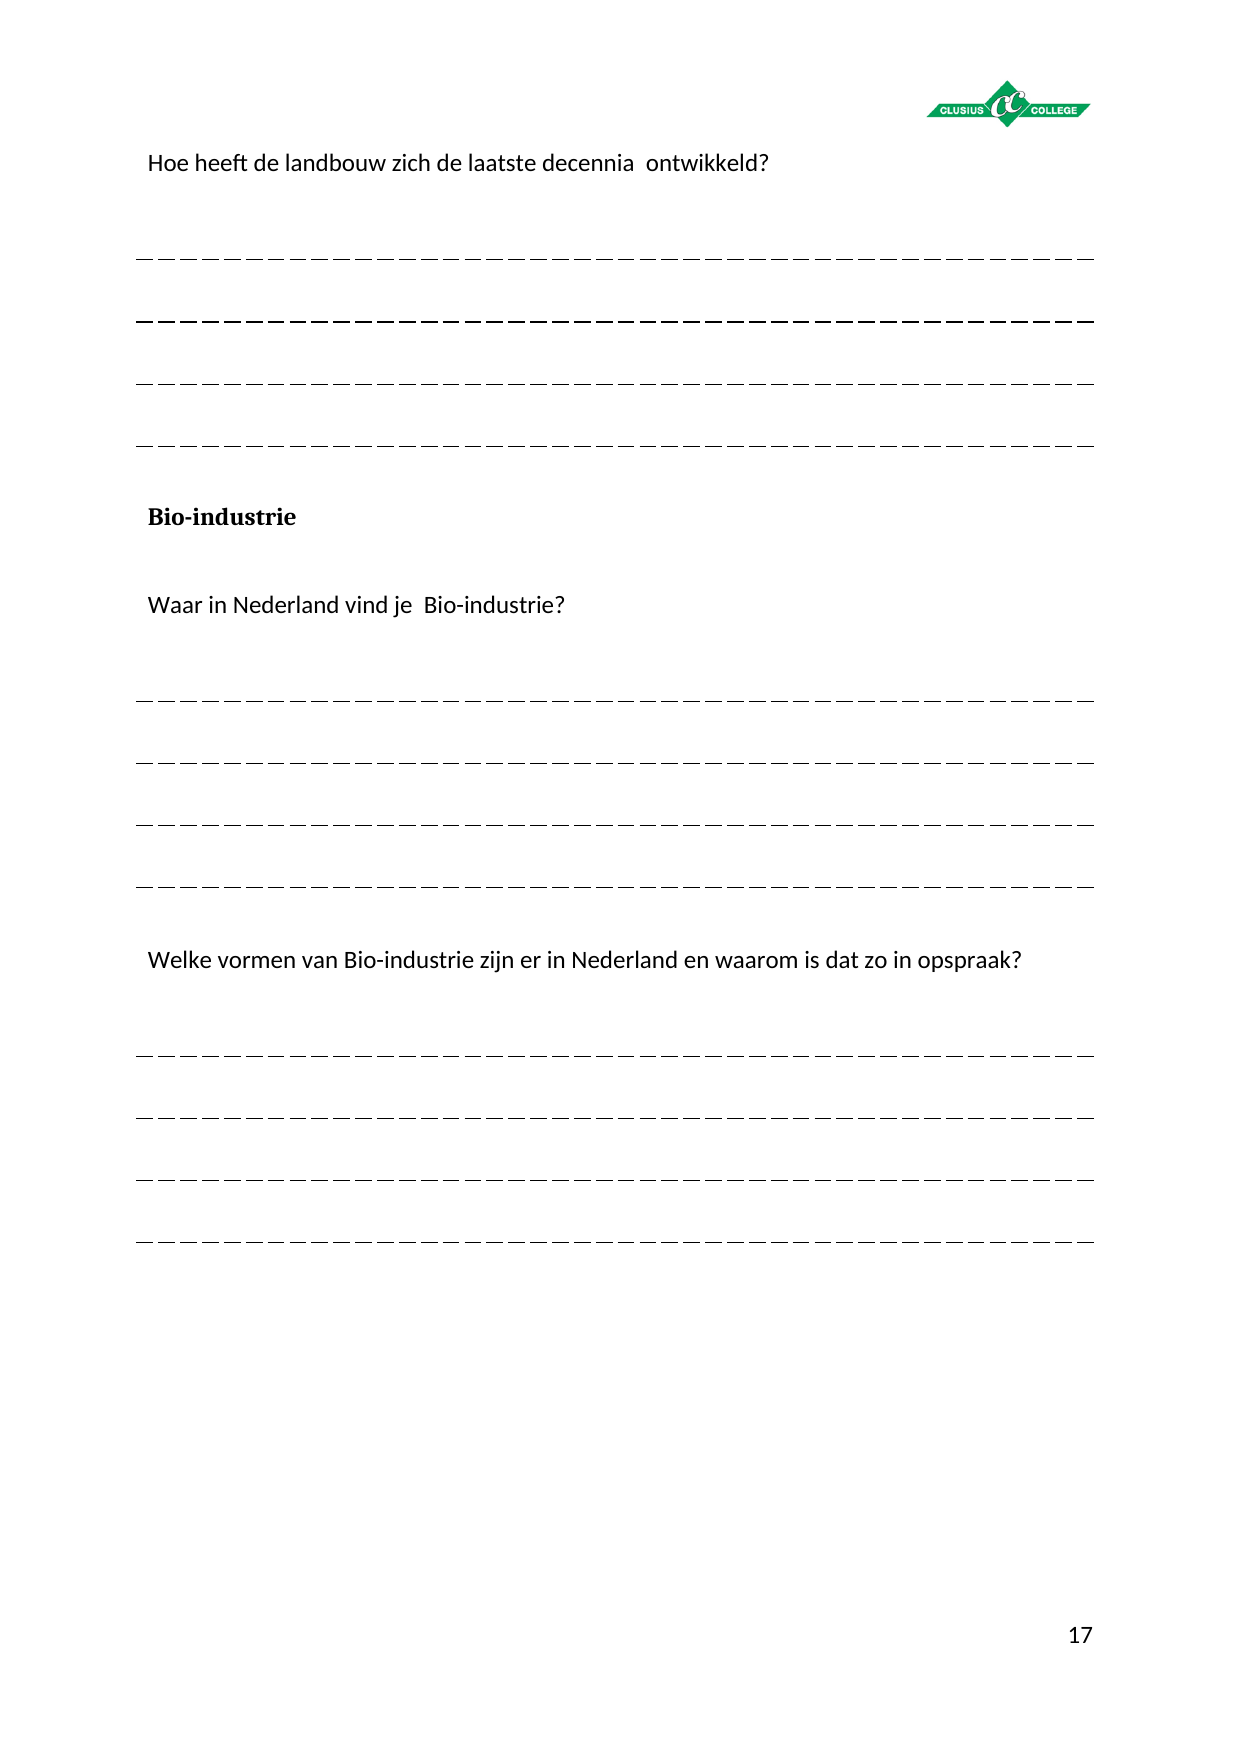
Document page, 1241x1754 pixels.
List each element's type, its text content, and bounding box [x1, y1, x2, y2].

table_cell [136, 1118, 1096, 1180]
table_cell [136, 825, 1096, 887]
table_cell [136, 384, 1096, 446]
table_cell [136, 1180, 1096, 1242]
table_header [136, 259, 1096, 321]
table_header [136, 701, 1096, 763]
table_header [136, 1056, 1096, 1118]
table_cell [136, 763, 1096, 825]
picture [917, 73, 1093, 128]
text Welke vormen van Bio-industrie zijn er in Nederland en waarom is dat zo in opspraak? [148, 944, 1093, 974]
text Hoe heeft de landbouw zich de laatste decennia ontwikkeld? [148, 148, 1093, 178]
table_cell [136, 321, 1096, 383]
text Waar in Nederland vind je Bio-industrie? [148, 589, 1093, 620]
subtitle Bio-industrie [148, 502, 1093, 531]
